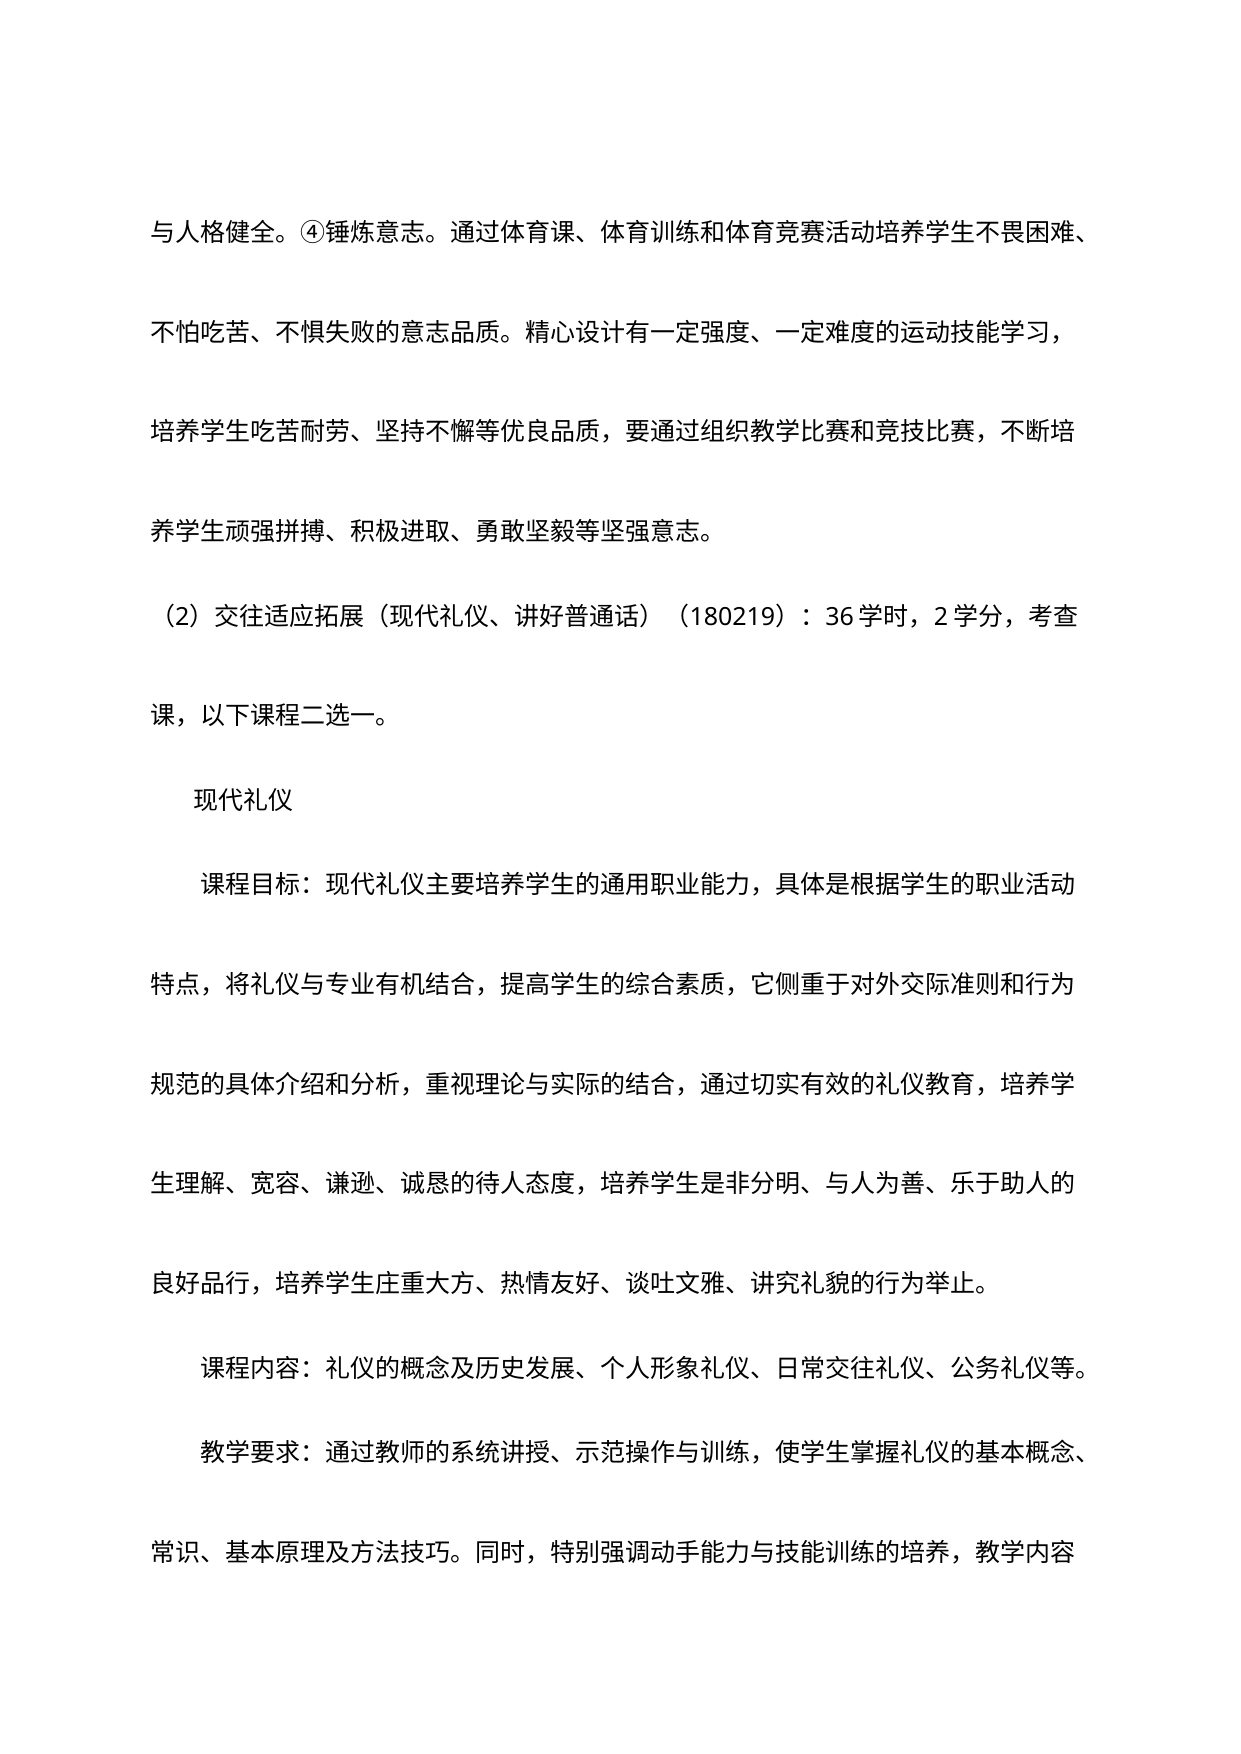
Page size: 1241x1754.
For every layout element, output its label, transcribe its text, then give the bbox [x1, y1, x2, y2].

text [150, 1418, 1090, 1584]
text 课程内容：礼仪的概念及历史发展、个人形象礼仪、日常交往礼仪、公务礼仪等。 [150, 1333, 1090, 1399]
text 课程目标：现代礼仪主要培养学生的通用职业能力，具体是根据学生的职业活动特点，将礼仪与专业有机结合，提高学生的综合素质，它侧重于对外交际准则和行为规范的具体介绍和分析，重视理论与实际的结合，通过切实有效的礼仪教育，培养学生理解、宽容、谦逊、诚恳的待人态度，培养学生是非分明、与人为善、乐于助人的良好品行，培养学生庄重大方、热情友好、谈吐文雅、讲究礼貌的行为举止。 [150, 850, 1090, 1315]
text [150, 197, 1090, 563]
text 现代礼仪 [194, 765, 1090, 832]
text （2）交往适应拓展（现代礼仪、讲好普通话）（180219）：36学时，2学分，考查课，以下课程二选一。 [150, 581, 1090, 747]
